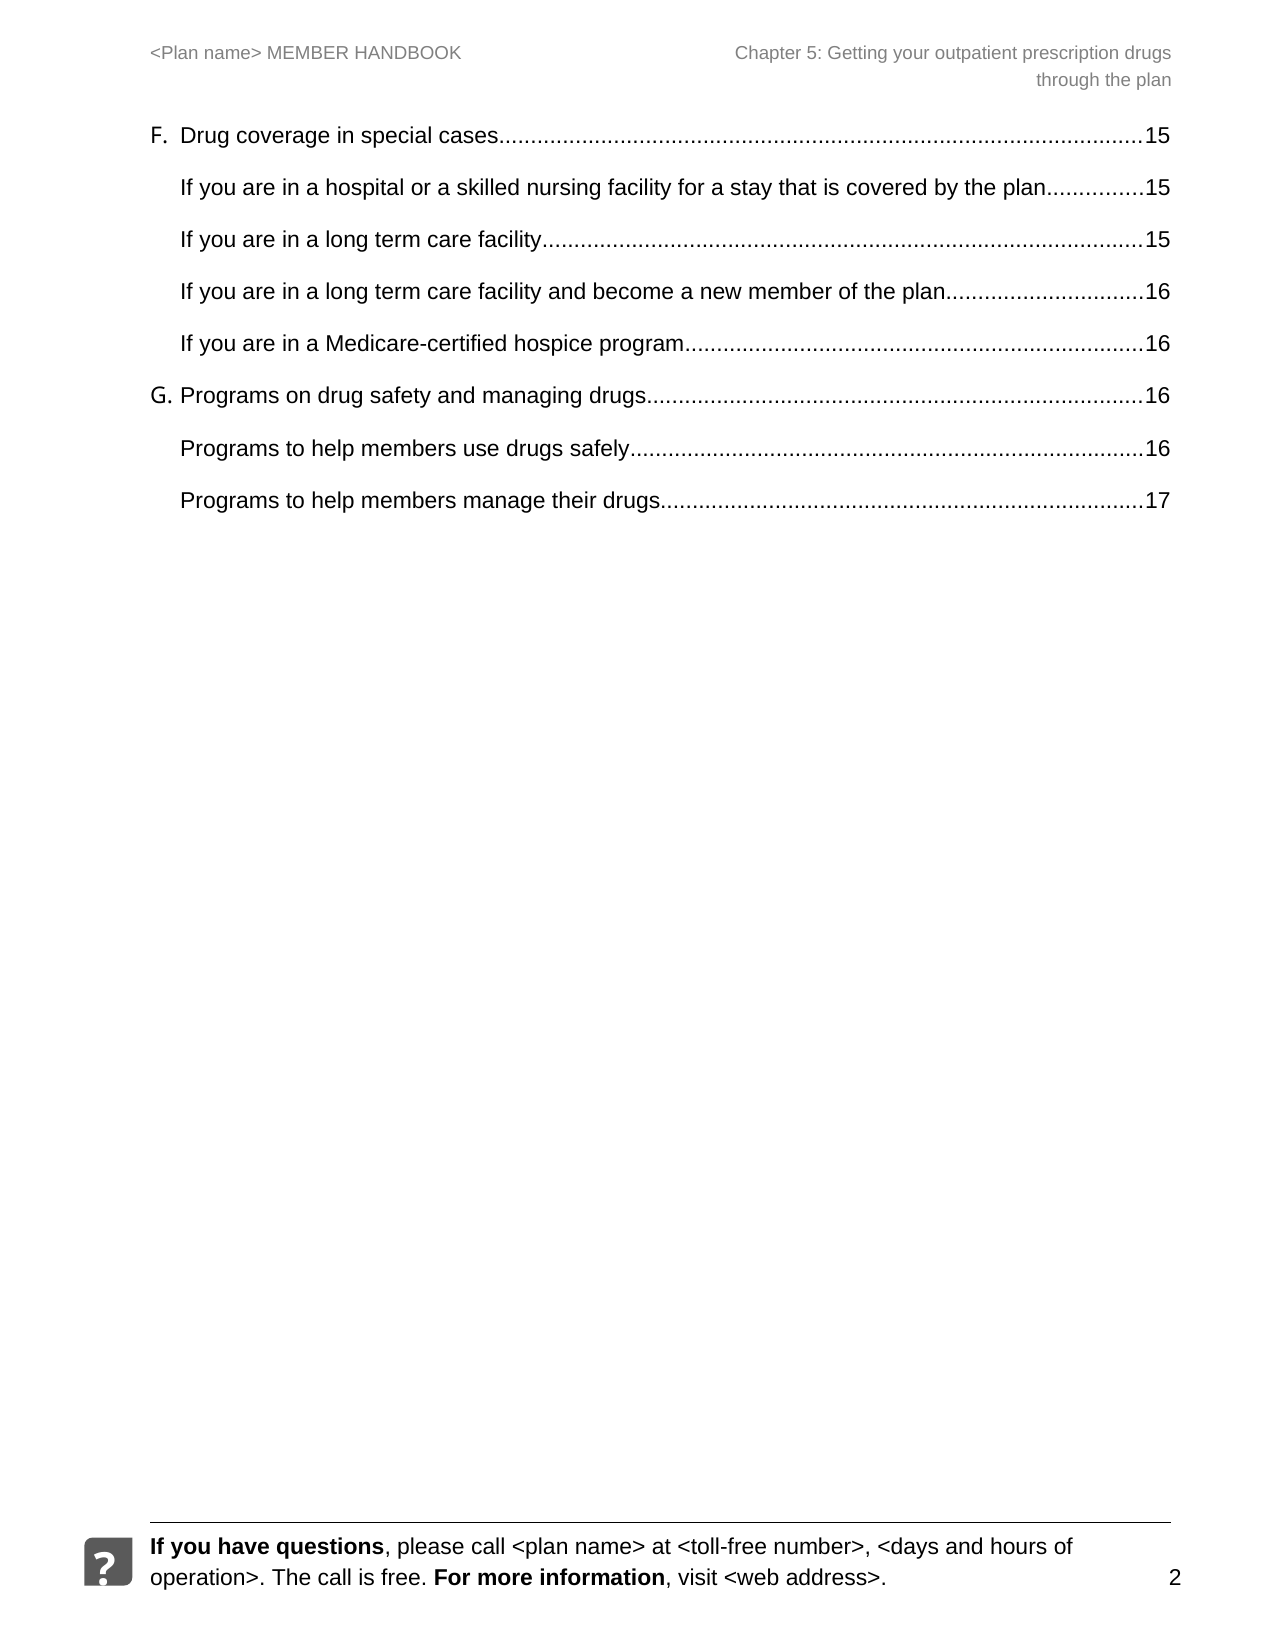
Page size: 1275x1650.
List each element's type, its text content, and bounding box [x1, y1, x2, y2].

text Programs to help members use drugs safely 16 [180, 431, 1096, 462]
text If you are in a long term care facility 15 [180, 223, 1096, 254]
text If you are in a Medicare-certified hospice program 16 [180, 327, 1096, 358]
text F. Drug coverage in special cases 15 [150, 118, 1096, 150]
text If you are in a long term care facility and become a new member of the plan 16 [180, 275, 1096, 306]
text Programs to help members manage their drugs 17 [180, 483, 1096, 514]
text G. Programs on drug safety and managing drugs 16 [150, 379, 1096, 410]
text If you are in a hospital or a skilled nursing facility for a stay that is covered by the plan 15 [180, 171, 1096, 202]
